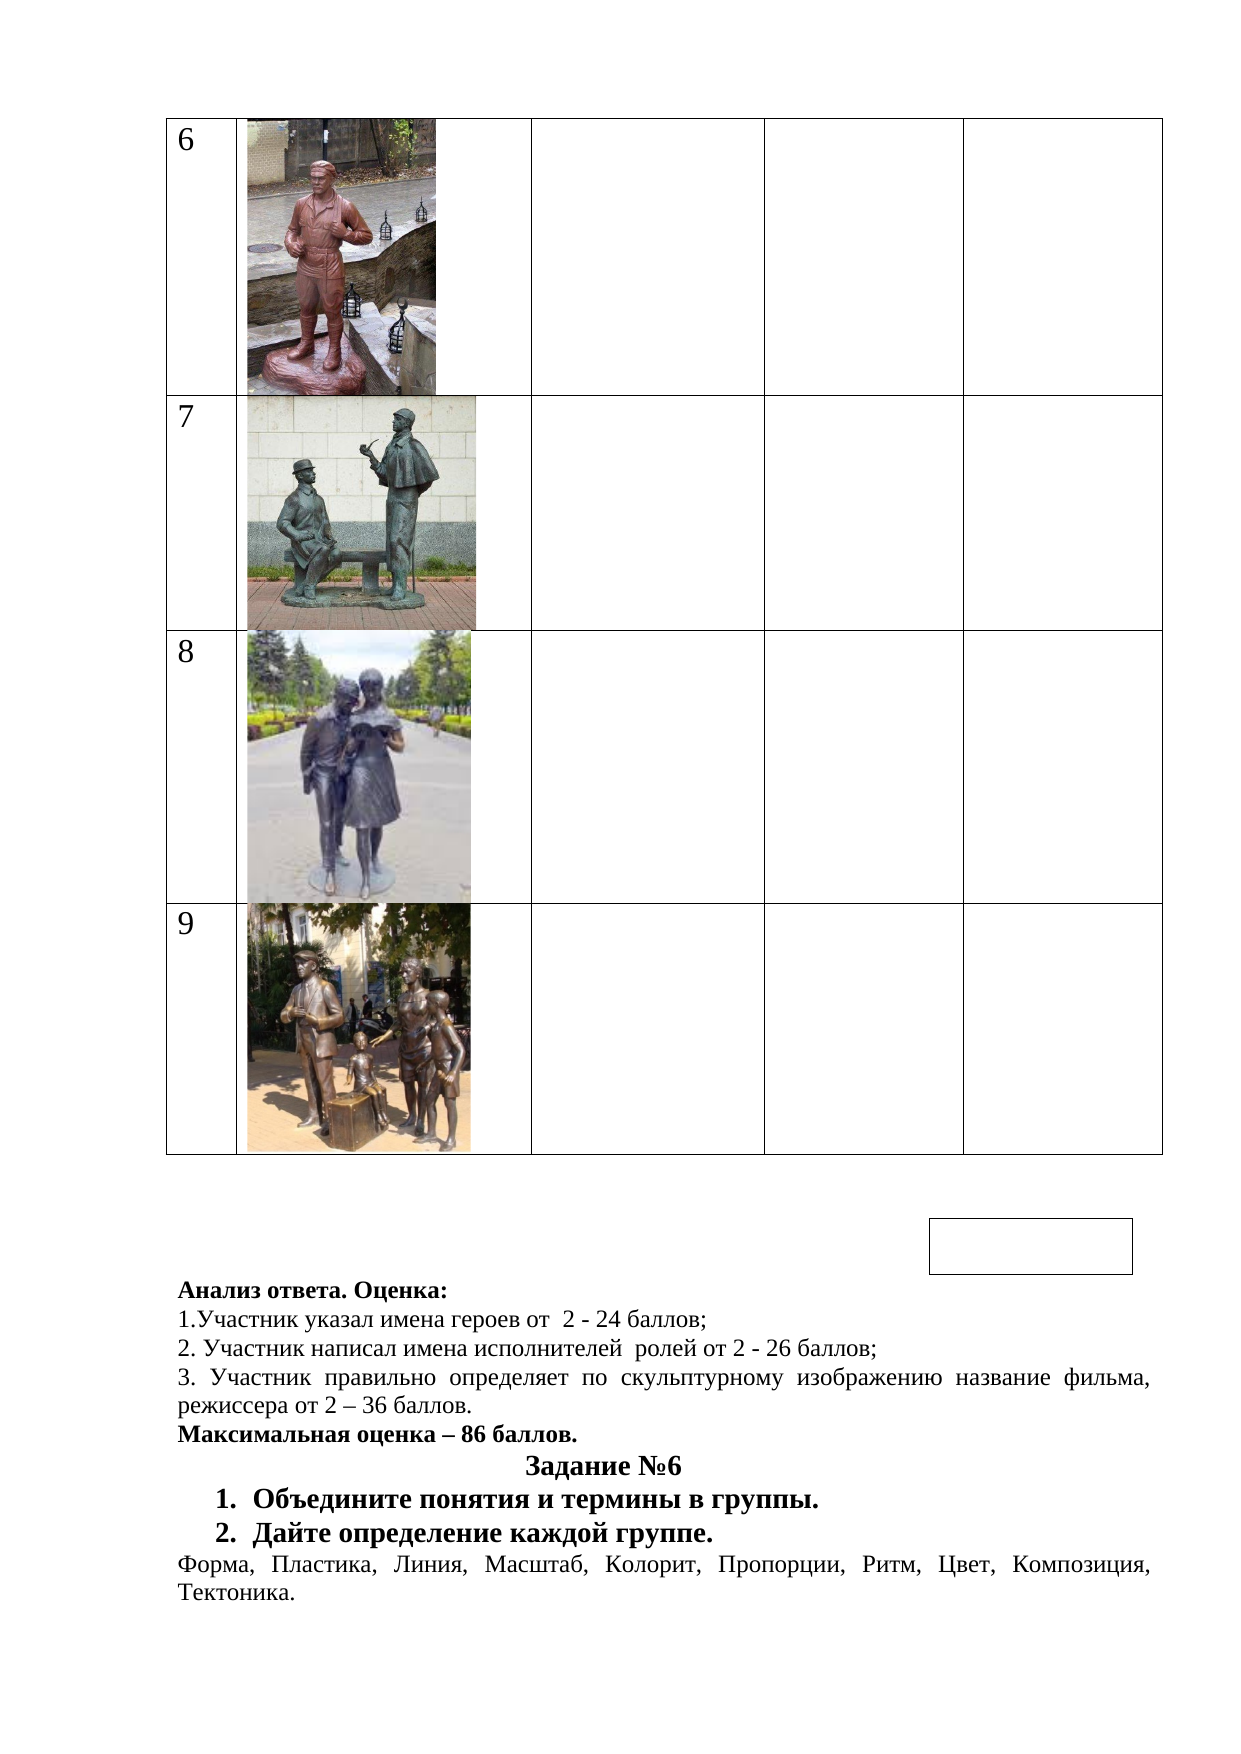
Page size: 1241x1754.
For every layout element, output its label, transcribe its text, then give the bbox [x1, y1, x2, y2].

table_cell 6 [167, 119, 236, 395]
table_cell [532, 904, 764, 1154]
table_cell [471, 631, 531, 903]
table_cell 9 [167, 904, 236, 1154]
table_cell 8 [167, 631, 236, 903]
list Задание №6 [177, 1448, 1152, 1482]
table_cell [237, 119, 247, 395]
list Максимальная оценка – 86 баллов. [177, 1419, 1152, 1448]
table_cell [765, 904, 963, 1154]
table_cell [765, 631, 963, 903]
table_cell [477, 396, 531, 630]
table_cell [964, 396, 1162, 630]
list Объедините понятия и термины в группы. [215, 1482, 1152, 1515]
list 3. Участник правильно определяет по скульптурному изображению название фильма, режиссера от 2 – 36 баллов. [177, 1362, 1152, 1419]
table_cell [471, 904, 531, 1154]
table_cell [532, 119, 764, 395]
table_header [930, 1219, 1132, 1273]
picture [247, 396, 477, 1154]
list Анализ ответа. Оценка: [177, 1276, 1152, 1304]
table_cell [964, 631, 1162, 903]
table_cell [964, 904, 1162, 1154]
text Форма, Пластика, Линия, Масштаб, Колорит, Пропорции, Ритм, Цвет, Композиция, Тектоника. [177, 1549, 1152, 1606]
list 2. Участник написал имена исполнителей ролей от 2 - 26 баллов; [177, 1333, 1152, 1362]
table_cell [237, 631, 247, 903]
table_cell [436, 119, 531, 395]
table_cell [237, 904, 247, 1154]
table_cell [237, 396, 247, 630]
table_cell 7 [167, 396, 236, 630]
table_cell [765, 396, 963, 630]
list 1.Участник указал имена героев от 2 - 24 баллов; [177, 1304, 1152, 1333]
list Дайте определение каждой группе. [215, 1515, 1152, 1549]
table_cell [532, 396, 764, 630]
table_cell [765, 119, 963, 395]
picture [247, 119, 436, 395]
table_cell [964, 119, 1162, 395]
table_cell [532, 631, 764, 903]
